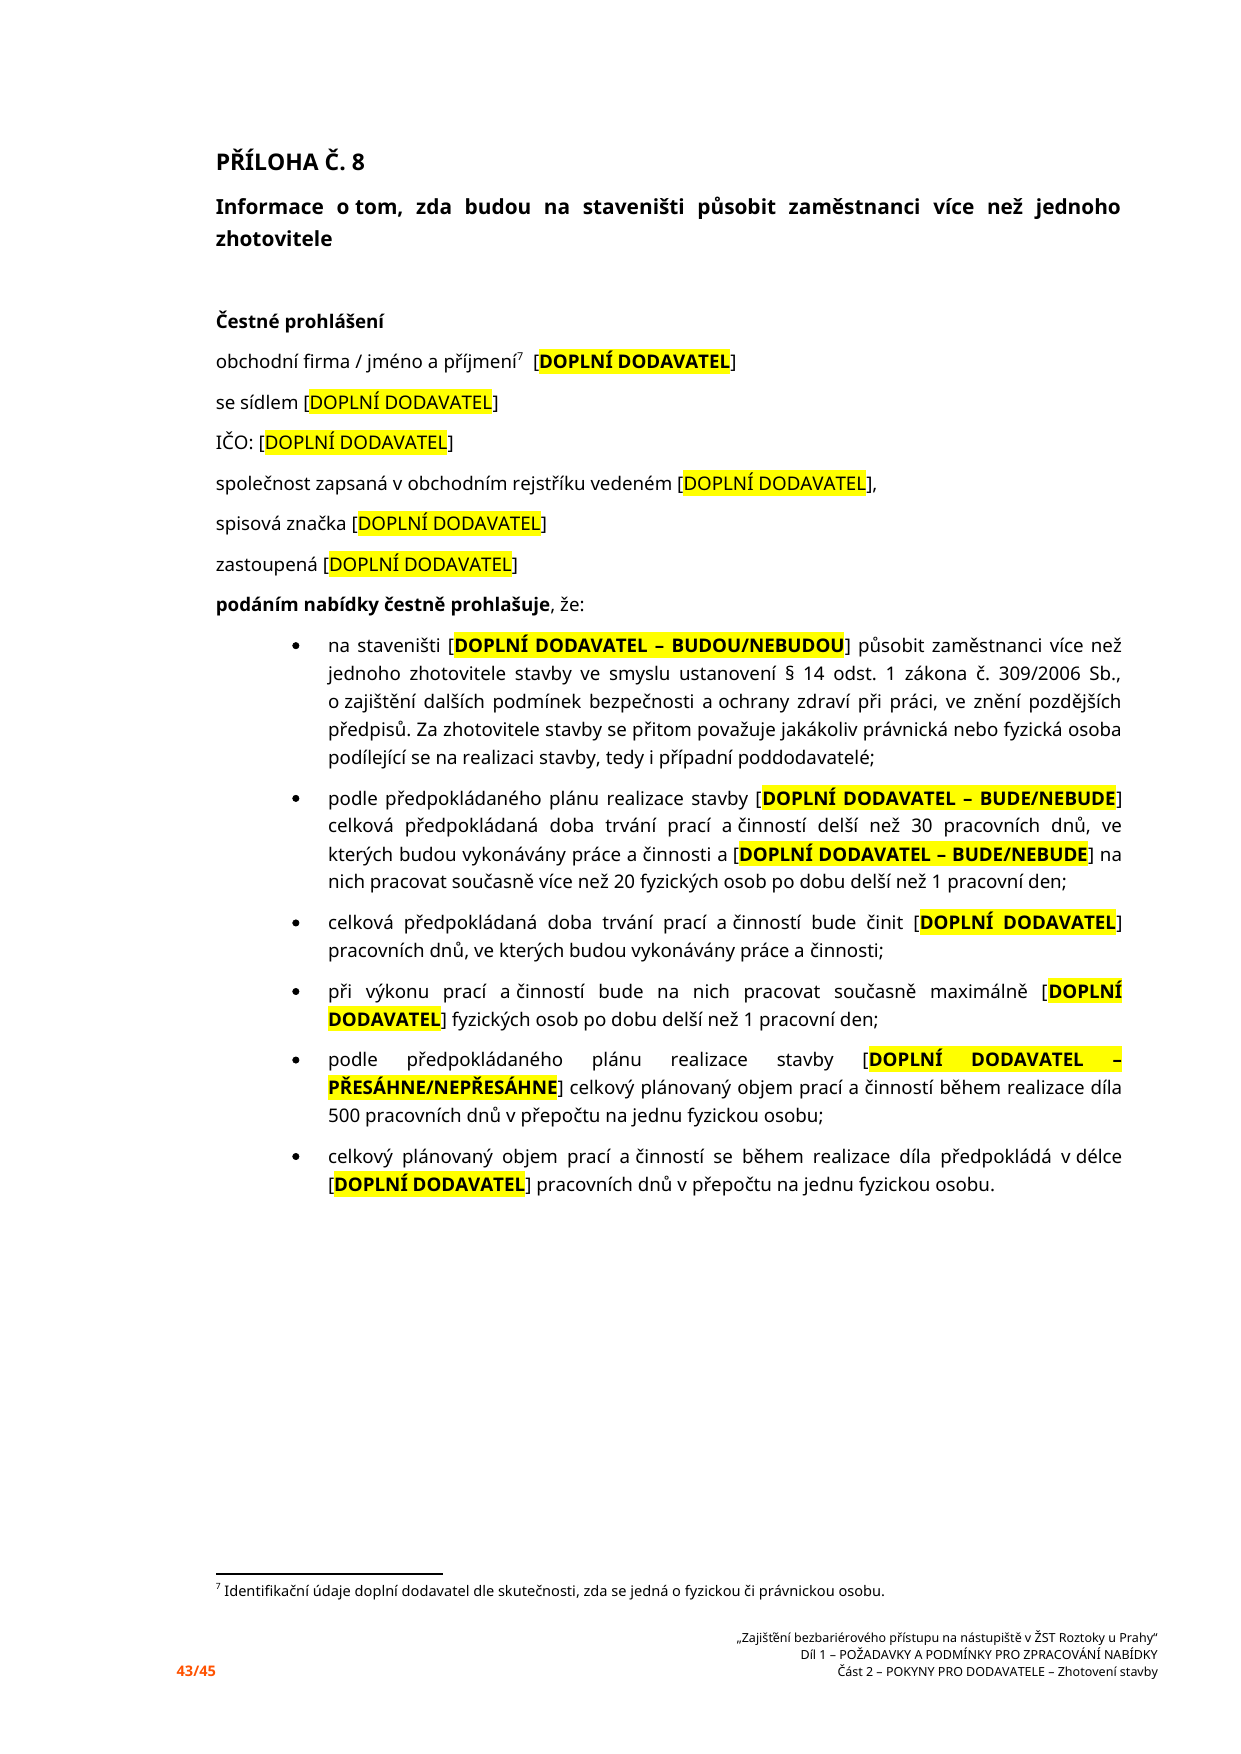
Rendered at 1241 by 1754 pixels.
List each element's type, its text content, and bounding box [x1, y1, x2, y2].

text se sídlem [DOPLNÍ DODAVATEL] [492, 389, 1122, 414]
text spisová značka [DOPLNÍ DODAVATEL] [541, 511, 1122, 536]
text podáním nabídky čestně prohlašuje, že: [216, 592, 1122, 617]
text podle předpokládaného plánu realizace stavby [DOPLNÍ DODAVATEL – PŘESÁHNE/NEPŘESÁHNE] celkový plánovaný objem prací a činností během realizace díla 500 pracovních dnů v přepočtu na jednu fyzickou osobu; [292, 1046, 1122, 1128]
text podle předpokládaného plánu realizace stavby [DOPLNÍ DODAVATEL – BUDE/NEBUDE] celková předpokládaná doba trvání prací a činností delší než 30 pracovních dnů, ve kterých budou vykonávány práce a činnosti a [DOPLNÍ DODAVATEL – BUDE/NEBUDE] na nich pracovat současně více než 20 fyzických osob po dobu delší než 1 pracovní den; [292, 785, 1122, 894]
text společnost zapsaná v obchodním rejstříku vedeném [DOPLNÍ DODAVATEL], [216, 470, 683, 496]
text zastoupená [DOPLNÍ DODAVATEL] [512, 551, 1122, 577]
text společnost zapsaná v obchodním rejstříku vedeném [DOPLNÍ DODAVATEL], [866, 470, 1122, 496]
text se sídlem [DOPLNÍ DODAVATEL] [216, 389, 309, 414]
text Čestné prohlášení [216, 308, 1122, 333]
text obchodní firma / jméno a příjmení [DOPLNÍ DODAVATEL] [216, 348, 1122, 374]
text spisová značka [DOPLNÍ DODAVATEL] [216, 511, 358, 536]
text při výkonu prací a činností bude na nich pracovat současně maximálně [DOPLNÍ DODAVATEL] fyzických osob po dobu delší než 1 pracovní den; [292, 978, 1122, 1031]
text Informace o tom, zda budou na staveništi působit zaměstnanci více než jednoho zhotovitele [216, 192, 1122, 252]
text celková předpokládaná doba trvání prací a činností bude činit [DOPLNÍ DODAVATEL] pracovních dnů, ve kterých budou vykonávány práce a činnosti; [292, 909, 1122, 963]
text celkový plánovaný objem prací a činností se během realizace díla předpokládá v délce [DOPLNÍ DODAVATEL] pracovních dnů v přepočtu na jednu fyzickou osobu. [292, 1143, 1122, 1197]
text Příloha č. 8 [216, 146, 1122, 177]
text na staveništi [DOPLNÍ DODAVATEL – BUDOU/NEBUDOU] působit zaměstnanci více než jednoho zhotovitele stavby ve smyslu ustanovení § 14 odst. 1 zákona č. 309/2006 Sb., o zajištění dalších podmínek bezpečnosti a ochrany zdraví při práci, ve znění pozdějších předpisů. Za zhotovitele stavby se přitom považuje jakákoliv právnická nebo fyzická osoba podílející se na realizaci stavby, tedy i případní poddodavatelé; [292, 632, 1122, 770]
text IČO: [DOPLNÍ DODAVATEL] [216, 429, 1122, 455]
text zastoupená [DOPLNÍ DODAVATEL] [216, 551, 329, 577]
